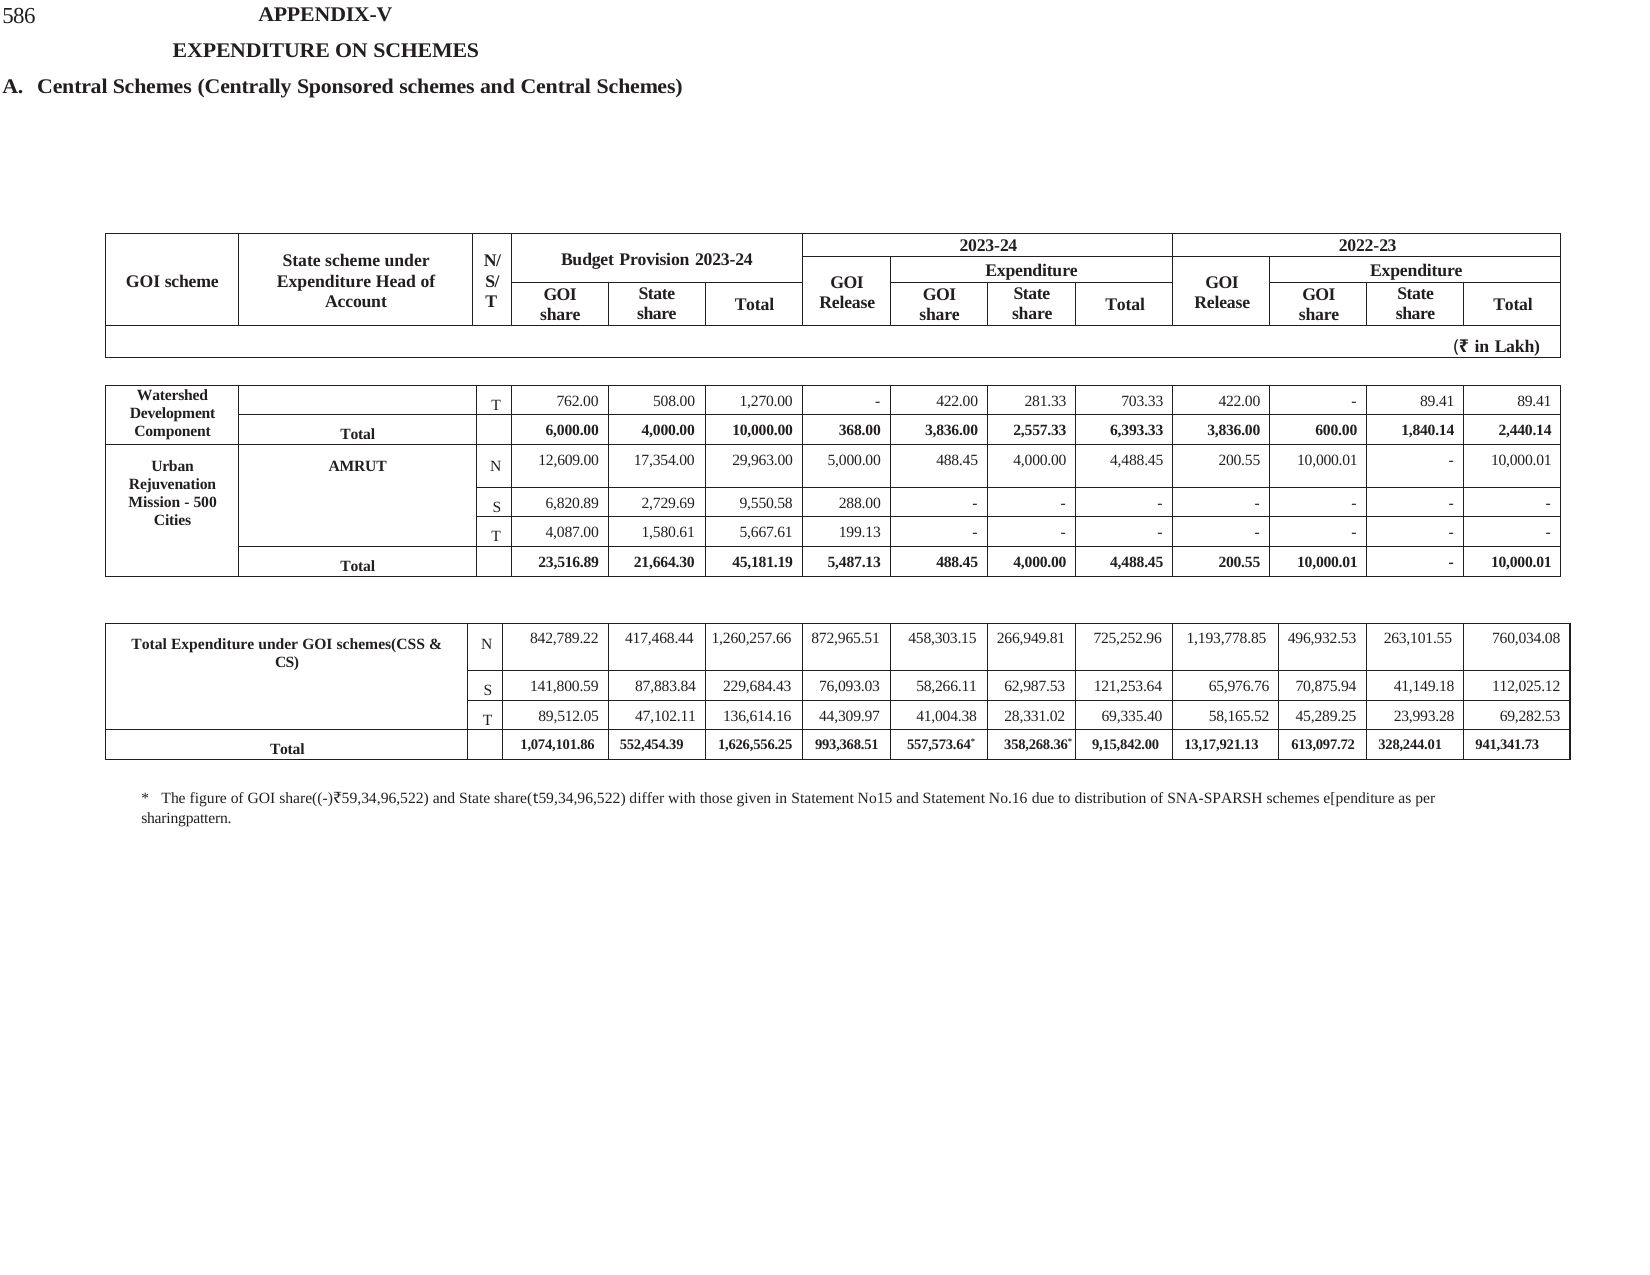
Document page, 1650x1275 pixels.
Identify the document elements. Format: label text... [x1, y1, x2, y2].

table_header 422.00 [891, 386, 987, 414]
table_cell 41,004.38 [891, 701, 987, 729]
table_cell - [1367, 488, 1463, 516]
table_cell 199.13 [803, 517, 890, 546]
table_cell 557,573.64* [891, 730, 987, 759]
table_cell 45,289.25 [1279, 701, 1366, 729]
table_cell 1,626,556.25 [706, 730, 802, 759]
table_cell 28,331.02 [988, 701, 1075, 729]
table_cell 328,244.01 [1367, 730, 1463, 759]
table_cell 6,393.33 [1076, 415, 1172, 444]
table_cell 200.55 [1173, 547, 1269, 576]
table_cell S [468, 671, 502, 699]
table_cell Total [106, 730, 467, 759]
table_cell 47,102.11 [609, 701, 705, 729]
table_header 760,034.08 [1464, 624, 1569, 670]
table_cell 13,17,921.13 [1173, 730, 1278, 759]
table_cell 65,976.76 [1173, 671, 1278, 699]
table_cell - [988, 517, 1075, 546]
table_cell Total [1076, 283, 1172, 325]
table_cell - [1464, 488, 1560, 516]
table_cell GOI share [512, 283, 608, 325]
table_header 842,789.22 [503, 624, 608, 670]
table_cell 288.00 [803, 488, 890, 516]
table_cell Total [706, 283, 802, 325]
table_cell 141,800.59 [503, 671, 608, 699]
table_header N/ S/ T [473, 234, 511, 325]
table_cell State share [988, 283, 1075, 325]
table_header - [1270, 386, 1366, 414]
table_cell 89,512.05 [503, 701, 608, 729]
table_cell 62,987.53 [988, 671, 1075, 699]
table_cell 10,000.01 [1270, 445, 1366, 487]
table_cell - [1367, 445, 1463, 487]
table_cell Expenditure [891, 257, 1172, 282]
table_cell State share [609, 283, 705, 325]
table_cell (₹ in Lakh) [106, 326, 1560, 357]
table_cell 6,000.00 [512, 415, 608, 444]
table_header Total Expenditure under GOI schemes(CSS & CS) [106, 624, 467, 729]
table_cell [468, 730, 502, 759]
table_header 1,193,778.85 [1173, 624, 1278, 670]
table_cell 10,000.01 [1270, 547, 1366, 576]
table_cell S [477, 488, 511, 516]
table_cell 29,963.00 [706, 445, 802, 487]
table_header 417,468.44 [609, 624, 705, 670]
table_cell - [1173, 488, 1269, 516]
text * The figure of GOI share((-)₹59,34,96,522) and State share(t59,34,96,522) differ with those given in Statement No15 and Statement No.16 due to distribution of SNA-SPARSH schemes e[penditure as per sharingpattern. [141, 787, 1510, 827]
table_cell 136,614.16 [706, 701, 802, 729]
table_header State scheme under Expenditure Head of Account [239, 234, 472, 325]
table_cell T [468, 701, 502, 729]
table_cell GOI share [1270, 283, 1366, 325]
table_cell 4,000.00 [988, 445, 1075, 487]
table_cell 613,097.72 [1279, 730, 1366, 759]
table_cell 552,454.39 [609, 730, 705, 759]
table_header 89.41 [1367, 386, 1463, 414]
table_cell 368.00 [803, 415, 890, 444]
table_cell 5,667.61 [706, 517, 802, 546]
table_cell 2,440.14 [1464, 415, 1560, 444]
table_cell 1,840.14 [1367, 415, 1463, 444]
table_cell 6,820.89 [512, 488, 608, 516]
table_cell AMRUT [239, 445, 476, 546]
table_cell T [477, 517, 511, 546]
table_header 725,252.96 [1076, 624, 1172, 670]
table_header 2023-24 [803, 234, 1172, 256]
table_cell 1,580.61 [609, 517, 705, 546]
table_header 266,949.81 [988, 624, 1075, 670]
table_cell 121,253.64 [1076, 671, 1172, 699]
table_cell 23,516.89 [512, 547, 608, 576]
table_cell - [1270, 517, 1366, 546]
table_cell 45,181.19 [706, 547, 802, 576]
table_header 2022-23 [1173, 234, 1560, 256]
table_header Budget Provision 2023-24 [512, 234, 802, 282]
table_cell 10,000.01 [1464, 547, 1560, 576]
table_header - [803, 386, 890, 414]
table_header T [477, 386, 511, 414]
table_cell 358,268.36* [988, 730, 1075, 759]
table_cell State share [1367, 283, 1463, 325]
table_cell 10,000.01 [1464, 445, 1560, 487]
table_header Watershed Development Component [106, 386, 238, 444]
table_cell Urban Rejuvenation Mission - 500 Cities [106, 445, 238, 576]
table_cell 488.45 [891, 547, 987, 576]
table_cell 4,488.45 [1076, 445, 1172, 487]
table_cell - [1076, 517, 1172, 546]
table_header 422.00 [1173, 386, 1269, 414]
table_cell - [1464, 517, 1560, 546]
table_header 281.33 [988, 386, 1075, 414]
table_cell 2,729.69 [609, 488, 705, 516]
table_cell 41,149.18 [1367, 671, 1463, 699]
table_cell - [891, 488, 987, 516]
table_cell 200.55 [1173, 445, 1269, 487]
table_header 496,932.53 [1279, 624, 1366, 670]
table_cell - [1270, 488, 1366, 516]
table_cell 1,074,101.86 [503, 730, 608, 759]
table_cell 69,335.40 [1076, 701, 1172, 729]
table_cell 2,557.33 [988, 415, 1075, 444]
table_header 458,303.15 [891, 624, 987, 670]
table_cell Expenditure [1270, 257, 1560, 282]
table_cell 112,025.12 [1464, 671, 1569, 699]
table_cell 488.45 [891, 445, 987, 487]
table_cell 993,368.51 [803, 730, 890, 759]
table_cell [477, 547, 511, 576]
table_cell 12,609.00 [512, 445, 608, 487]
table_header 89.41 [1464, 386, 1560, 414]
table_cell Total [1464, 283, 1560, 325]
table_cell - [1173, 517, 1269, 546]
table_header 508.00 [609, 386, 705, 414]
table_cell 9,15,842.00 [1076, 730, 1172, 759]
table_header 263,101.55 [1367, 624, 1463, 670]
table_header 703.33 [1076, 386, 1172, 414]
table_cell - [1076, 488, 1172, 516]
table_cell Total [239, 415, 476, 444]
table_cell 4,000.00 [609, 415, 705, 444]
table_cell 44,309.97 [803, 701, 890, 729]
table_header 1,260,257.66 [706, 624, 802, 670]
table_cell 58,165.52 [1173, 701, 1278, 729]
table_cell 21,664.30 [609, 547, 705, 576]
table_cell 69,282.53 [1464, 701, 1569, 729]
table_cell GOI share [891, 283, 987, 325]
table_cell 5,000.00 [803, 445, 890, 487]
table_cell 58,266.11 [891, 671, 987, 699]
table_cell [477, 415, 511, 444]
table_cell 87,883.84 [609, 671, 705, 699]
table_cell 76,093.03 [803, 671, 890, 699]
table_cell - [988, 488, 1075, 516]
table_cell 10,000.00 [706, 415, 802, 444]
table_header 762.00 [512, 386, 608, 414]
table_cell 600.00 [1270, 415, 1366, 444]
table_cell 5,487.13 [803, 547, 890, 576]
table_cell - [891, 517, 987, 546]
table_cell - [1367, 547, 1463, 576]
table_header 872,965.51 [803, 624, 890, 670]
table_cell 3,836.00 [891, 415, 987, 444]
table_cell 3,836.00 [1173, 415, 1269, 444]
table_cell Total [239, 547, 476, 576]
table_cell 4,000.00 [988, 547, 1075, 576]
table_cell 23,993.28 [1367, 701, 1463, 729]
table_cell N [477, 445, 511, 487]
table_cell 4,488.45 [1076, 547, 1172, 576]
table_header GOI scheme [106, 234, 238, 325]
table_cell 4,087.00 [512, 517, 608, 546]
table_cell GOI Release [803, 257, 890, 325]
table_cell 17,354.00 [609, 445, 705, 487]
table_cell 70,875.94 [1279, 671, 1366, 699]
table_cell 9,550.58 [706, 488, 802, 516]
table_cell - [1367, 517, 1463, 546]
table_cell 229,684.43 [706, 671, 802, 699]
table_header N [468, 624, 502, 670]
table_header [239, 386, 476, 414]
table_header 1,270.00 [706, 386, 802, 414]
table_cell 941,341.73 [1464, 730, 1569, 759]
table_cell GOI Release [1173, 257, 1269, 325]
